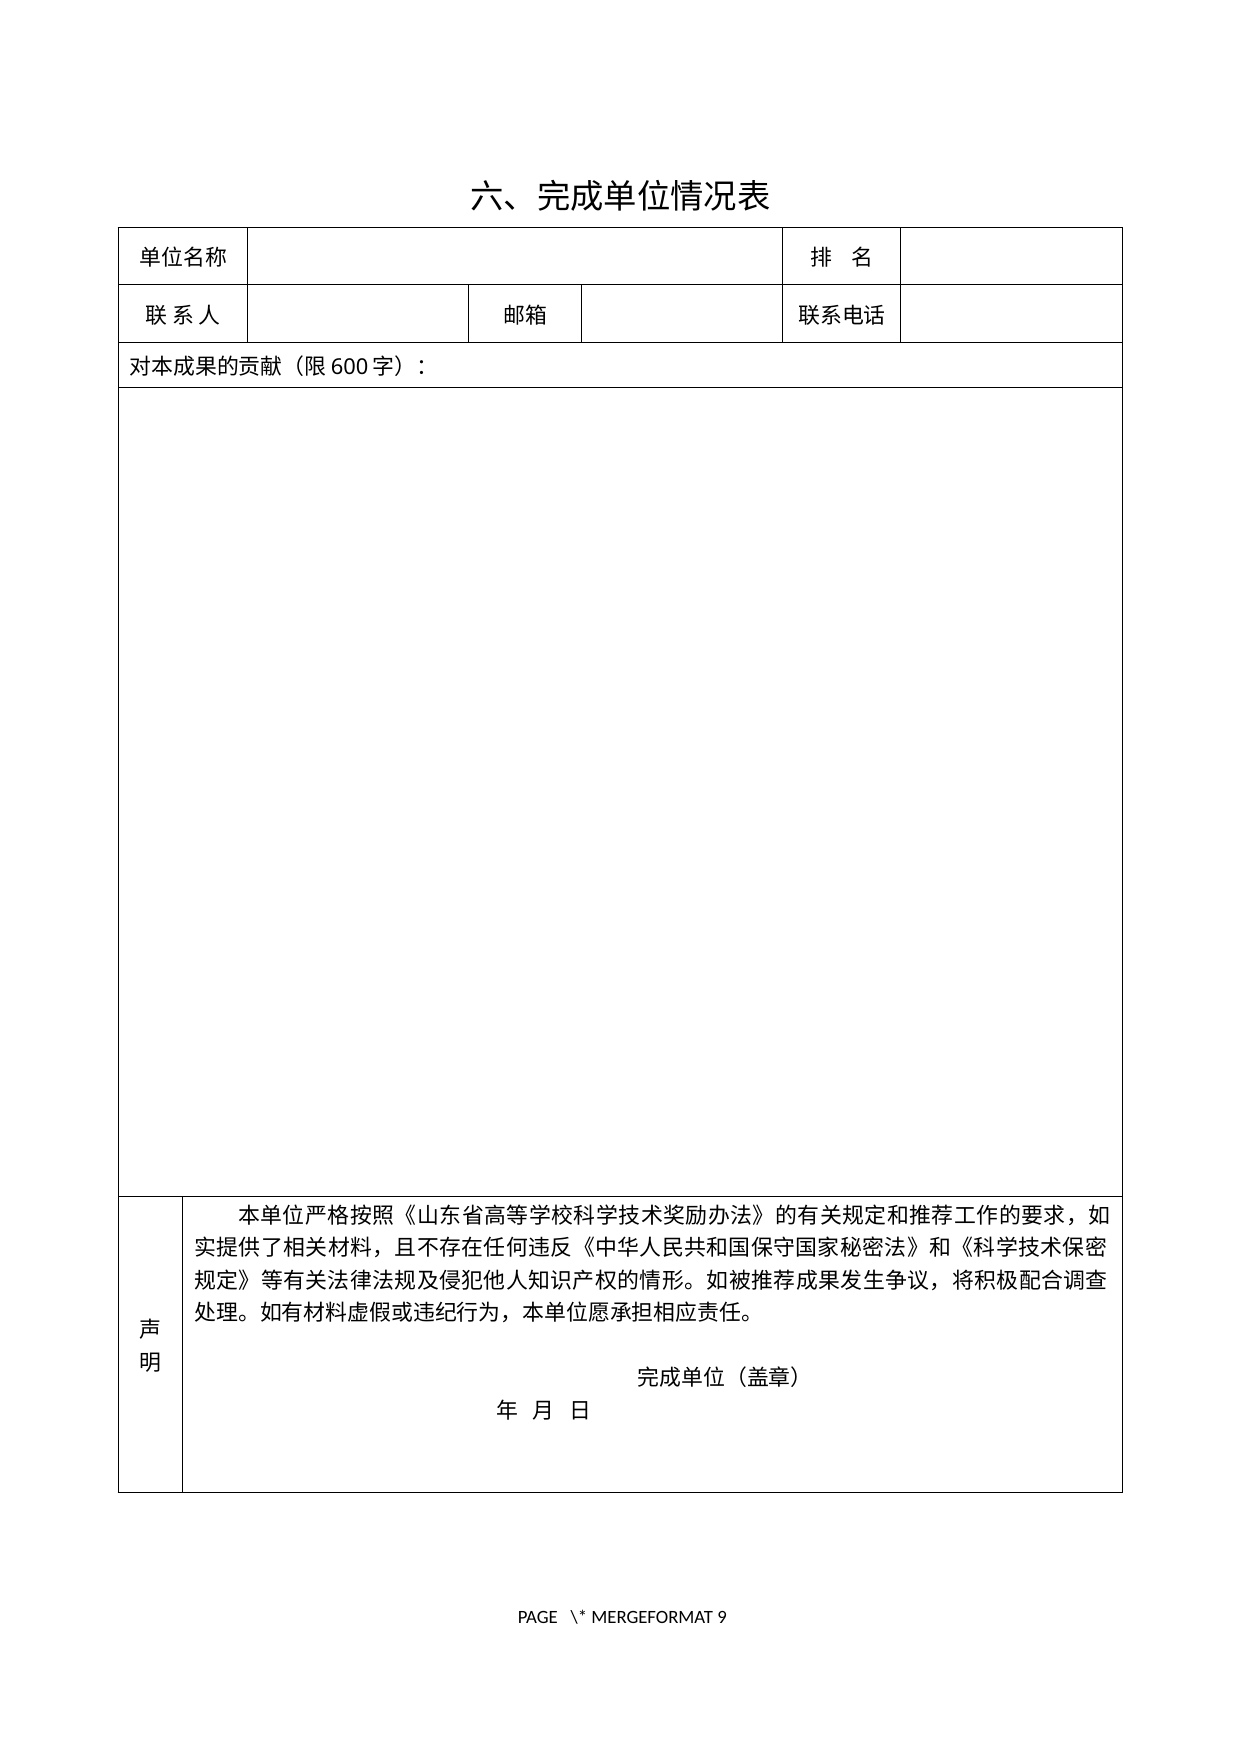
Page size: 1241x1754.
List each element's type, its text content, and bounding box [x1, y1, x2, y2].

table_cell 对本成果的贡献（限600字）： [119, 343, 1122, 387]
text 六、完成单位情况表 [187, 162, 1053, 227]
table_header [248, 228, 782, 284]
table_cell 邮箱 [469, 285, 581, 342]
table_cell 声明 [119, 1197, 182, 1492]
table_cell [248, 285, 468, 342]
table_header [901, 228, 1122, 284]
table_cell 联 系 人 [119, 285, 247, 342]
table_header 单位名称 [119, 228, 247, 284]
table_header 排 名 [783, 228, 900, 284]
table_cell 本单位严格按照《山东省高等学校科学技术奖励办法》的有关规定和推荐工作的要求，如实提供了相关材料，且不存在任何违反《中华人民共和国保守国家秘密法》和《科学技术保密规定》等有关法律法规及侵犯他人知识产权的情形。如被推荐成果发生争议，将积极配合调查处理。如有材料虚假或违纪行为，本单位愿承担相应责任。 完成单位（盖章） 年 月 日 [183, 1197, 1122, 1492]
table_cell [582, 285, 782, 342]
table_cell 联系电话 [783, 285, 900, 342]
table_cell [901, 285, 1122, 342]
table_cell [119, 388, 1122, 1196]
